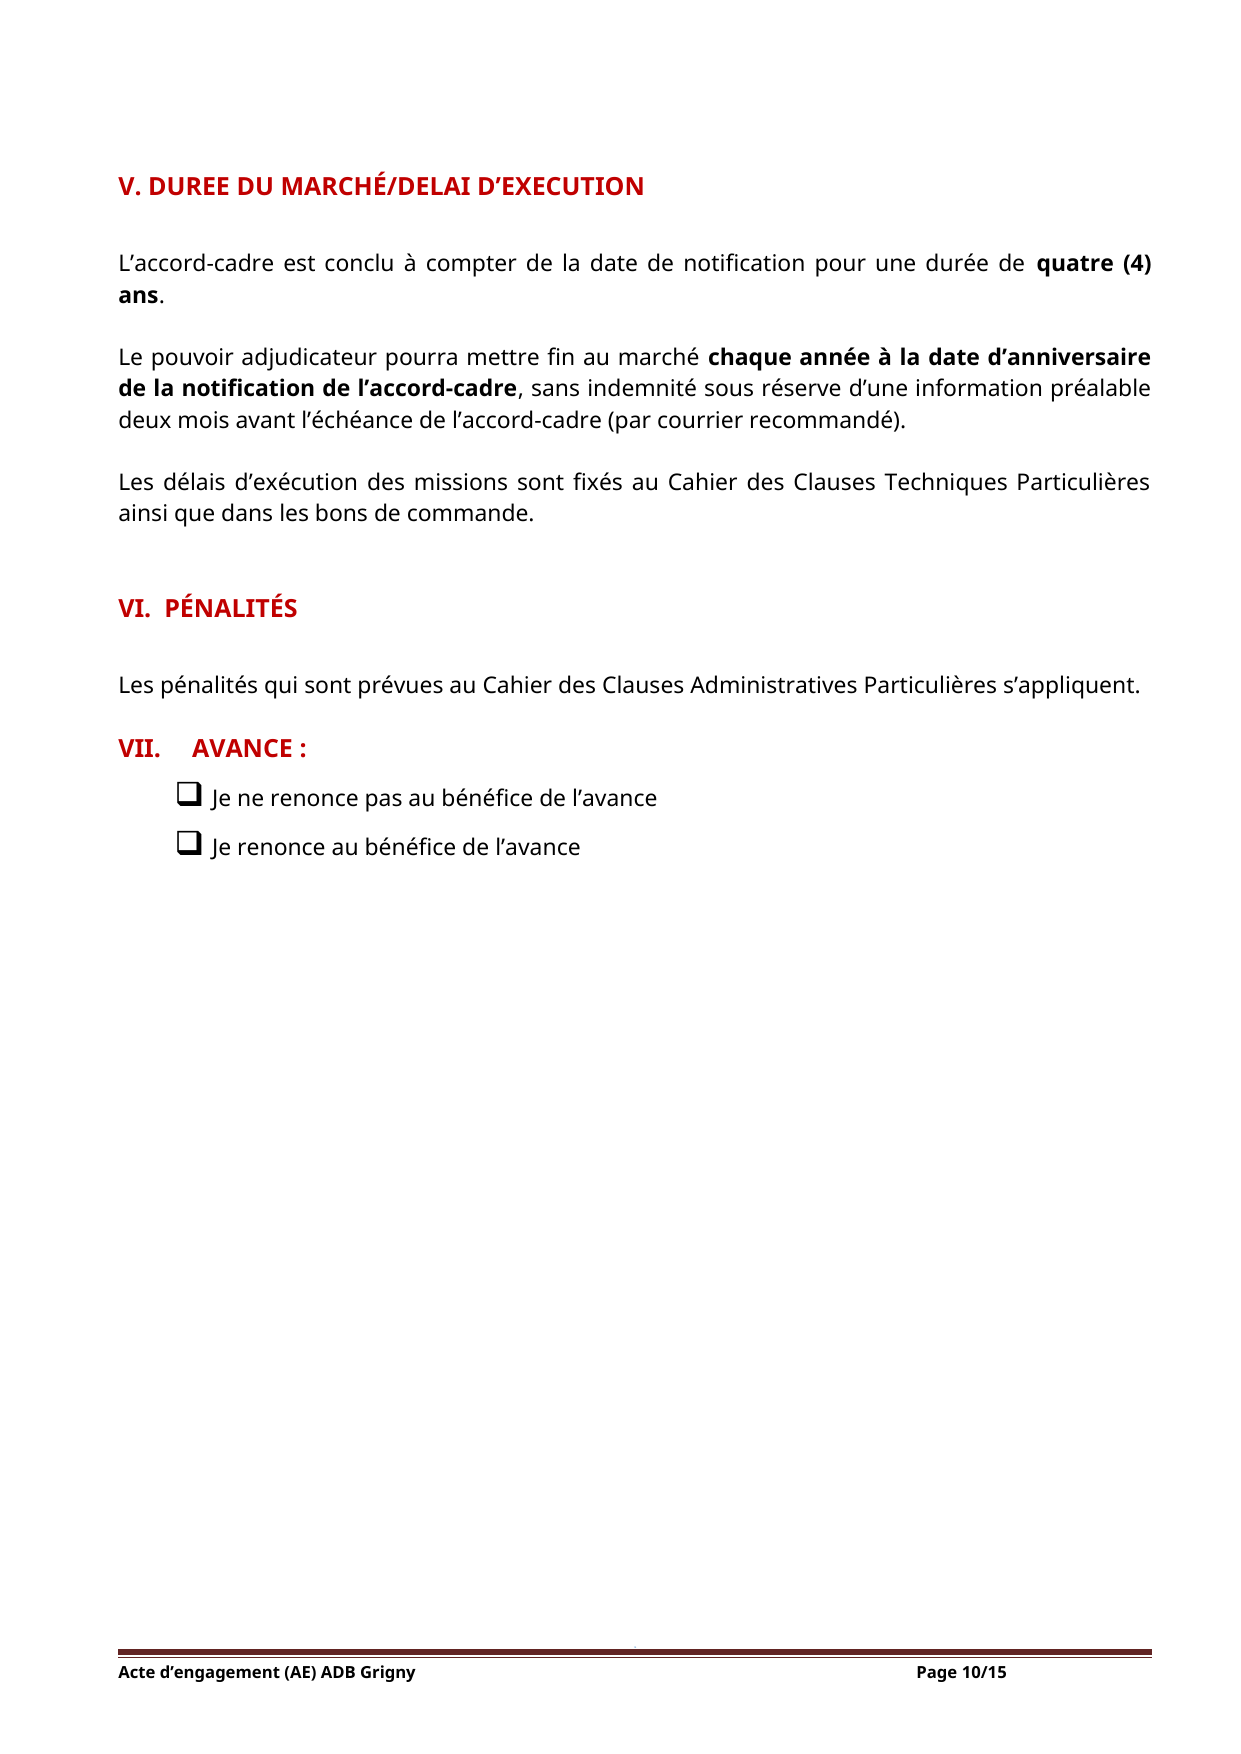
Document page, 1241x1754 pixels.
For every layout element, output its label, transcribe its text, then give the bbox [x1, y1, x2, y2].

text Les pénalités qui sont prévues au Cahier des Clauses Administratives Particulières s’appliquent. [118, 669, 1152, 701]
text Les délais d’exécution des missions sont fixés au Cahier des Clauses Techniques Particulières ainsi que dans les bons de commande. [118, 466, 1152, 529]
text V. DUREE du marché/DELAI D’EXECUTION [118, 169, 1152, 203]
list Je renonce au bénéfice de l’avance [174, 831, 1152, 863]
text VII. Avance : [118, 730, 1122, 764]
text Le pouvoir adjudicateur pourra mettre fin au marché chaque année à la date d’anniversaire de la notification de l’accord-cadre, sans indemnité sous réserve d’une information préalable deux mois avant l’échéance de l’accord-cadre (par courrier recommandé). [118, 341, 1152, 435]
text L’accord-cadre est conclu à compter de la date de notification pour une durée de quatre (4) ans. [118, 247, 1152, 310]
text VI. Pénalités [118, 591, 1152, 625]
list Je ne renonce pas au bénéfice de l’avance [174, 782, 1152, 814]
